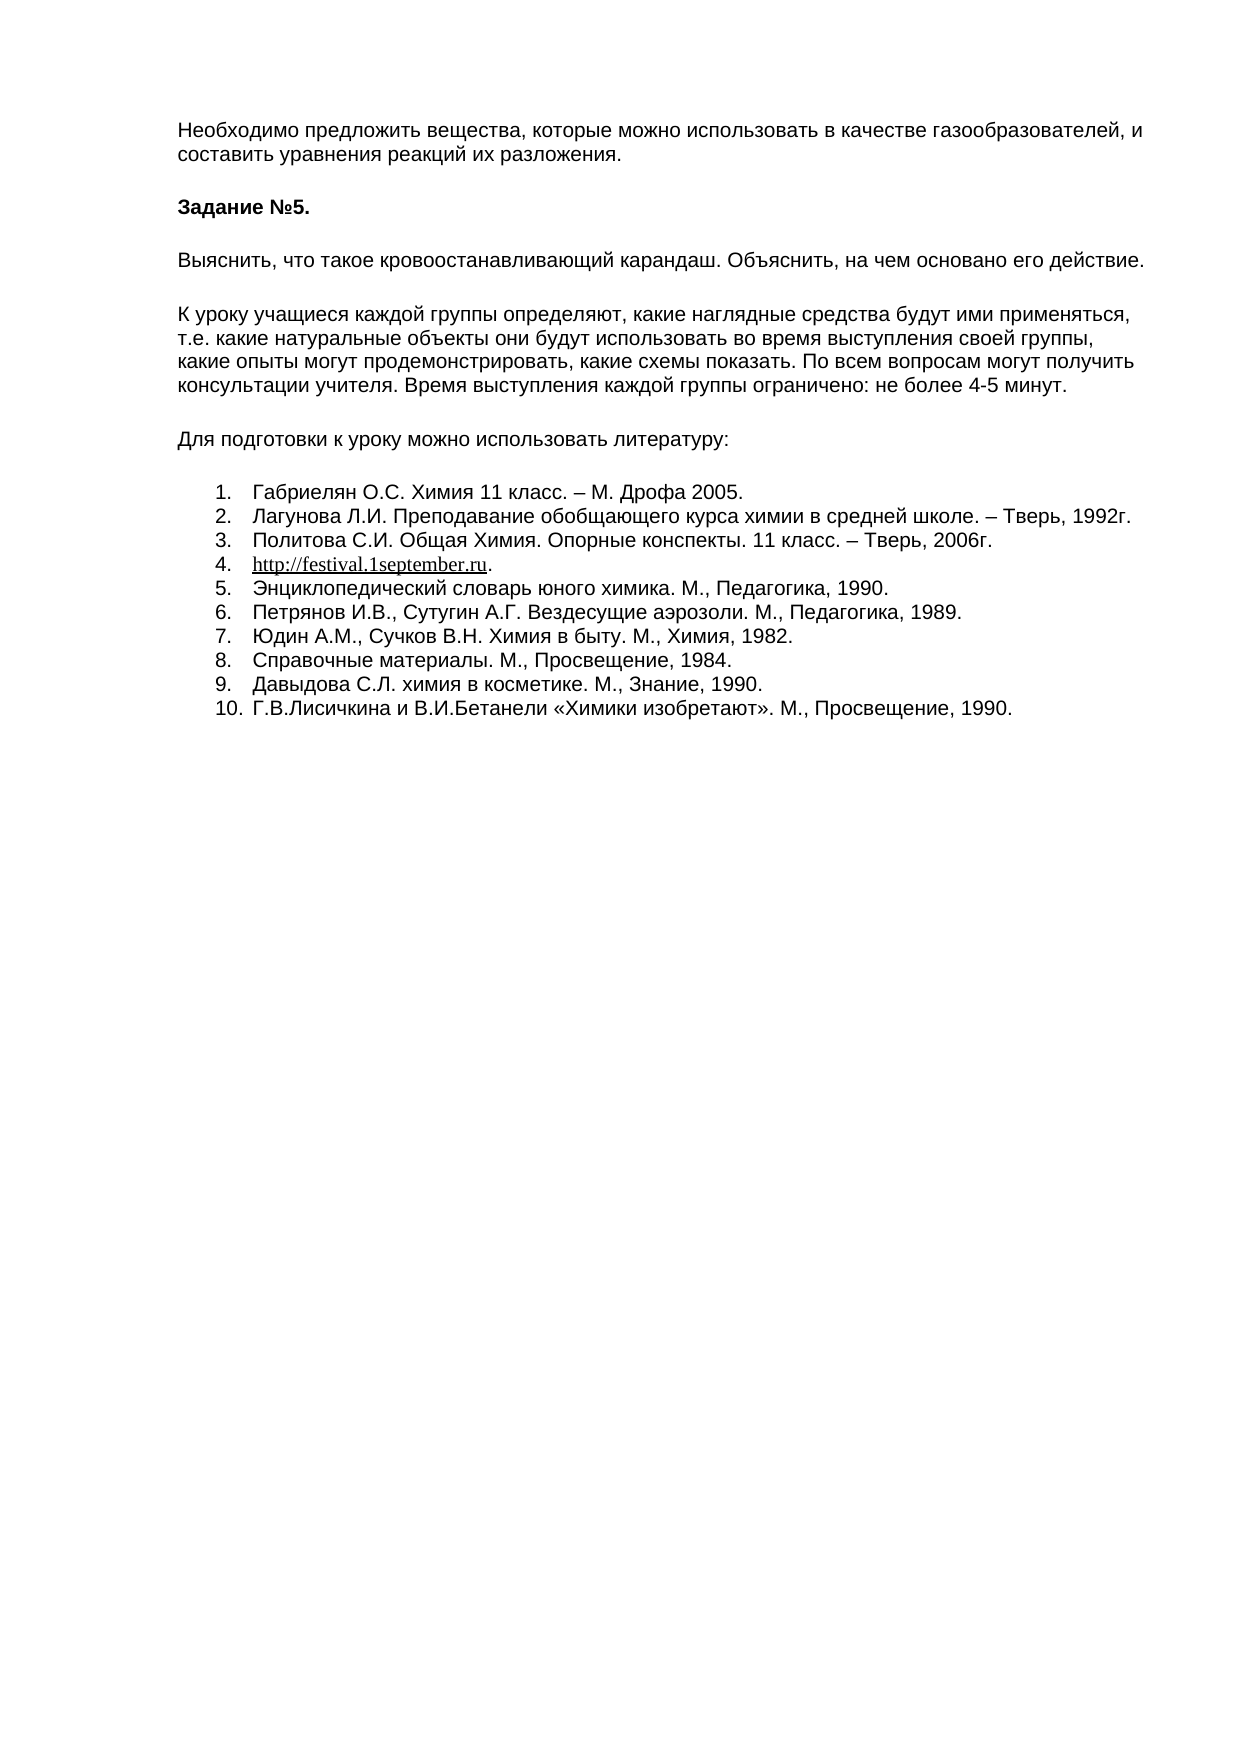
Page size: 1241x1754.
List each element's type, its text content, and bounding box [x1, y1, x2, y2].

text Задание №5. [177, 195, 1152, 219]
list Справочные материалы. М., Просвещение, 1984. [215, 647, 1152, 671]
list Г.В.Лисичкина и В.И.Бетанели «Химики изобретают». М., Просвещение, 1990. [215, 695, 1152, 719]
text Для подготовки к уроку можно использовать литературу: [177, 426, 1152, 450]
text К уроку учащиеся каждой группы определяют, какие наглядные средства будут ими применяться, т.е. какие натуральные объекты они будут использовать во время выступления своей группы, какие опыты могут продемонстрировать, какие схемы показать. По всем вопросам могут получить консультации учителя. Время выступления каждой группы ограничено: не более 4-5 минут. [177, 301, 1152, 397]
list Лагунова Л.И. Преподавание обобщающего курса химии в средней школе. – Тверь, 1992г. [215, 503, 1152, 527]
list Давыдова С.Л. химия в косметике. М., Знание, 1990. [215, 671, 1152, 695]
list Габриелян О.С. Химия 11 класс. – М. Дрофа 2005. [215, 479, 1152, 503]
list http://festival.1september.ru. [215, 551, 1152, 576]
list Энциклопедический словарь юного химика. М., Педагогика, 1990. [215, 576, 1152, 599]
list Юдин А.М., Сучков В.Н. Химия в быту. М., Химия, 1982. [215, 623, 1152, 647]
list Петрянов И.В., Сутугин А.Г. Вездесущие аэрозоли. М., Педагогика, 1989. [215, 599, 1152, 623]
text Необходимо предложить вещества, которые можно использовать в качестве газообразователей, и составить уравнения реакций их разложения. [177, 118, 1152, 166]
list Политова С.И. Общая Химия. Опорные конспекты. 11 класс. – Тверь, 2006г. [215, 527, 1152, 551]
text Выяснить, что такое кровоостанавливающий карандаш. Объяснить, на чем основано его действие. [177, 248, 1152, 272]
